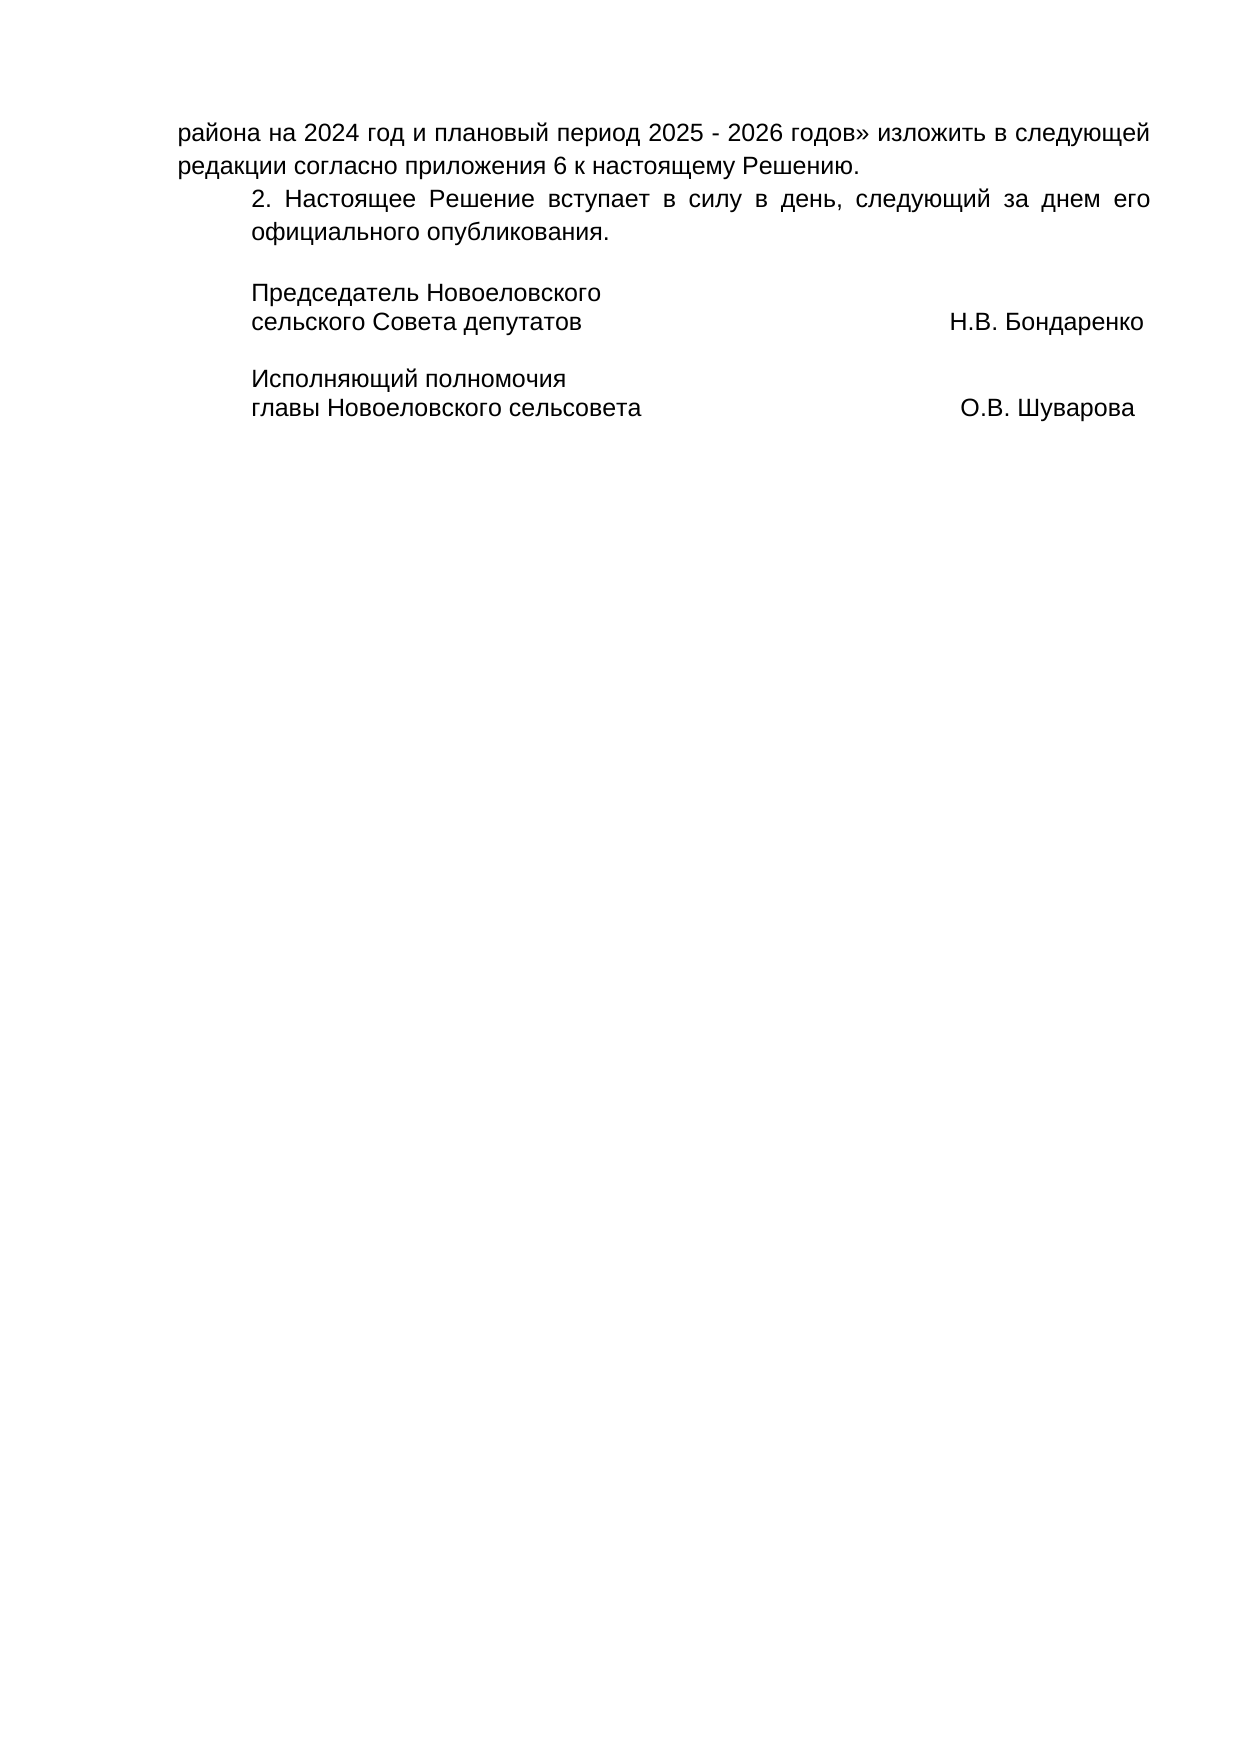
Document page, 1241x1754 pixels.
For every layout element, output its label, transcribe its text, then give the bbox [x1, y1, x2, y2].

text главы Новоеловского сельсовета О.В. Шуварова [251, 392, 1152, 421]
text Председатель Новоеловского [251, 278, 1152, 307]
text 2. Настоящее Решение вступает в силу в день, следующий за днем его официального опубликования. [251, 184, 1152, 246]
text Исполняющий полномочия [251, 364, 1152, 392]
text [177, 118, 1152, 180]
text сельского Совета депутатов Н.В. Бондаренко [251, 307, 1152, 336]
